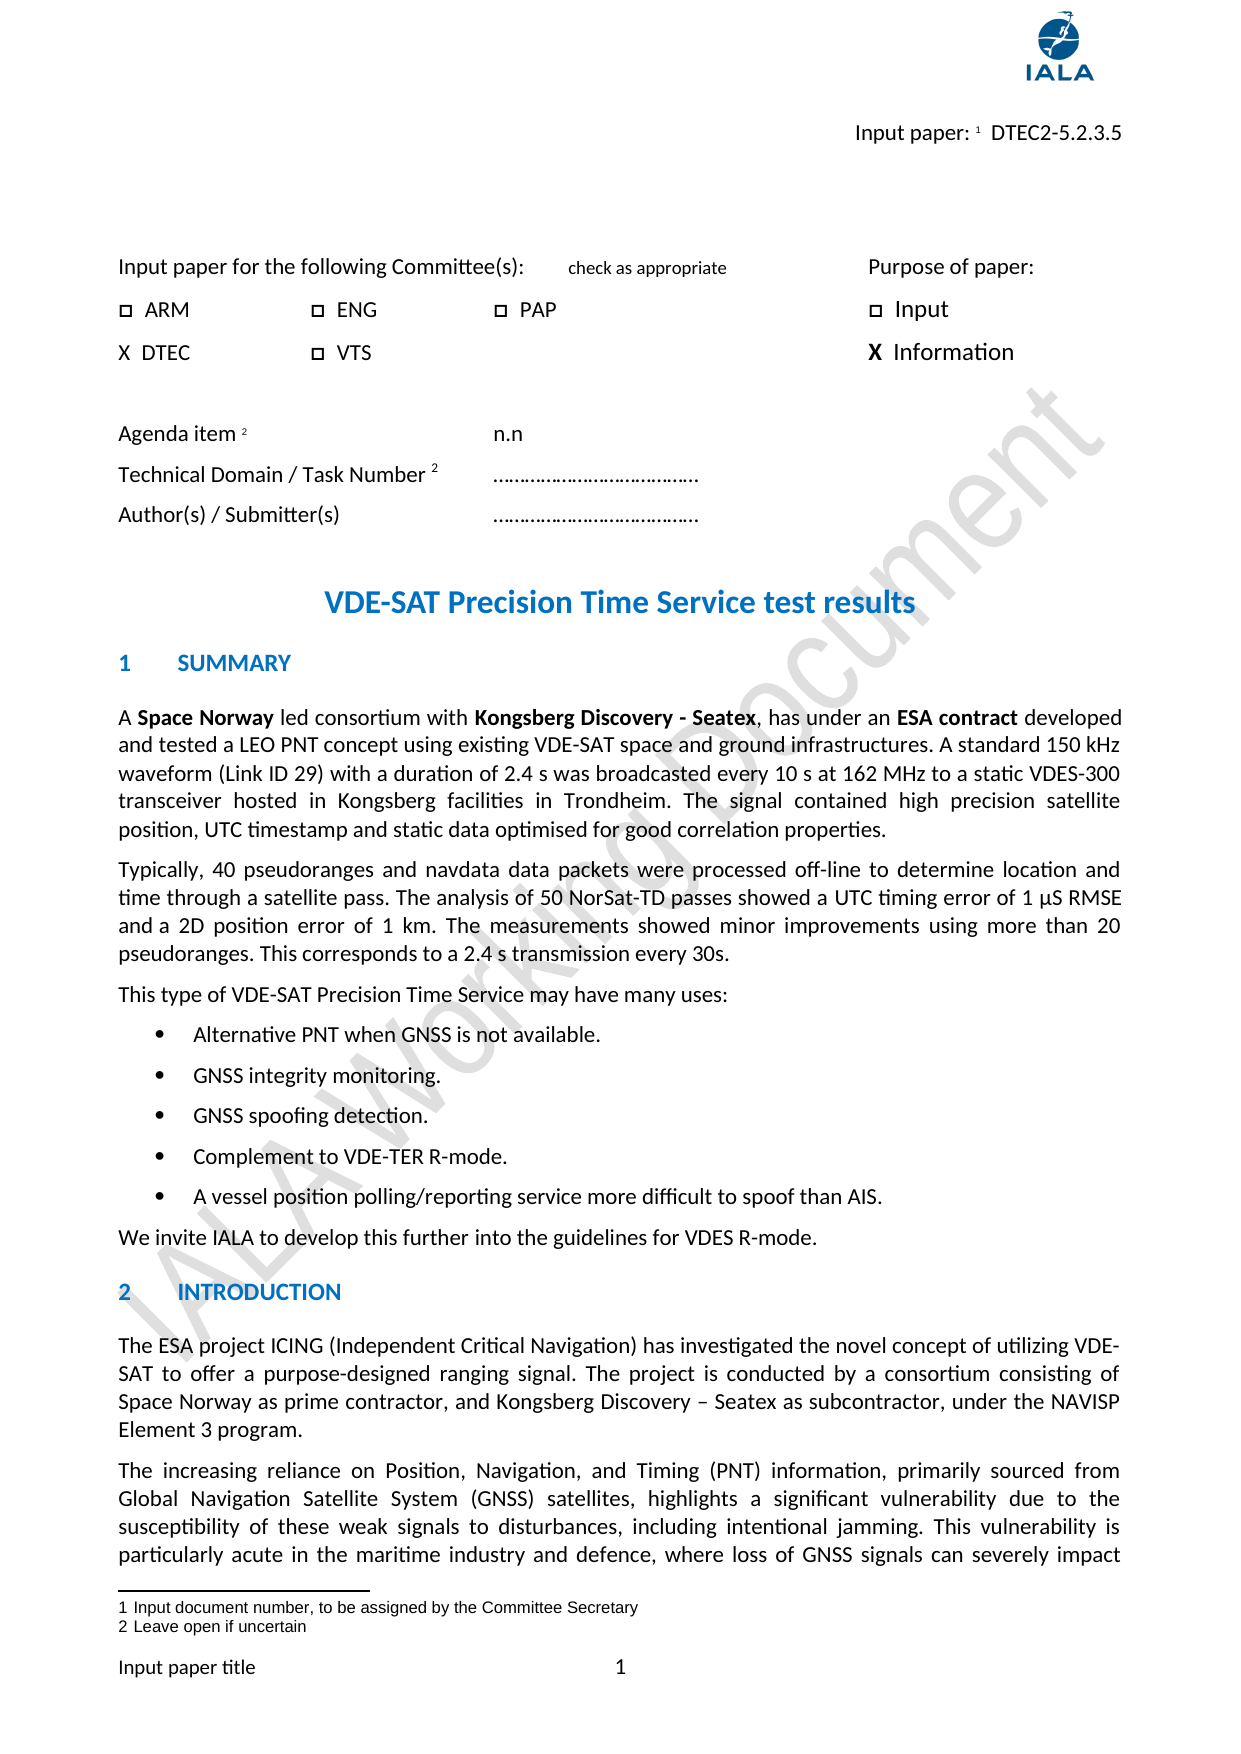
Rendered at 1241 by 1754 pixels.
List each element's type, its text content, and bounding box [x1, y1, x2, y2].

picture [1011, 3, 1106, 96]
list GNSS spoofing detection. [156, 1101, 1122, 1129]
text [118, 1456, 1122, 1568]
text Typically, 40 pseudoranges and navdata data packets were processed off-line to determine location and time through a satellite pass. The analysis of 50 NorSat-TD passes showed a UTC timing error of 1 μS RMSE and a 2D position error of 1 km. The measurements showed minor improvements using more than 20 pseudoranges. This corresponds to a 2.4 s transmission every 30s. [118, 855, 1122, 967]
list A vessel position polling/reporting service more difficult to spoof than AIS. [156, 1182, 1122, 1210]
text This type of VDE-SAT Precision Time Service may have many uses: [118, 980, 1122, 1008]
text Input paper for the following Committee(s): check as appropriate Purpose of paper: [118, 252, 1122, 280]
text □ ARM □ ENG □ PAP □ Input [118, 293, 1122, 323]
subtitle Summary [118, 647, 1122, 678]
subtitle introduction [118, 1276, 1122, 1306]
text Input paper: DTEC2-5.2.3.5 [118, 118, 1122, 146]
text Technical Domain / Task Number 2 ………………………………… [118, 460, 1122, 488]
text We invite IALA to develop this further into the guidelines for VDES R-mode. [118, 1223, 1122, 1251]
text X DTEC □ VTS X Information [118, 336, 1122, 366]
list Alternative PNT when GNSS is not available. [156, 1020, 1122, 1048]
text The ESA project ICING (Independent Critical Navigation) has investigated the novel concept of utilizing VDE-SAT to offer a purpose-designed ranging signal. The project is conducted by a consortium consisting of Space Norway as prime contractor, and Kongsberg Discovery – Seatex as subcontractor, under the NAVISP Element 3 program. [118, 1331, 1122, 1443]
text Agenda item n.n [118, 419, 1122, 447]
text Author(s) / Submitter(s) ………………………………… [118, 500, 1122, 528]
list GNSS integrity monitoring. [156, 1061, 1122, 1089]
text A Space Norway led consortium with Kongsberg Discovery - Seatex, has under an ESA contract developed and tested a LEO PNT concept using existing VDE-SAT space and ground infrastructures. A standard 150 kHz waveform (Link ID 29) with a duration of 2.4 s was broadcasted every 10 s at 162 MHz to a static VDES-300 transceiver hosted in Kongsberg facilities in Trondheim. The signal contained high precision satellite position, UTC timestamp and static data optimised for good correlation properties. [118, 703, 1122, 843]
list Complement to VDE-TER R-mode. [156, 1142, 1122, 1170]
title VDE-SAT Precision Time Service test results [118, 581, 1122, 622]
